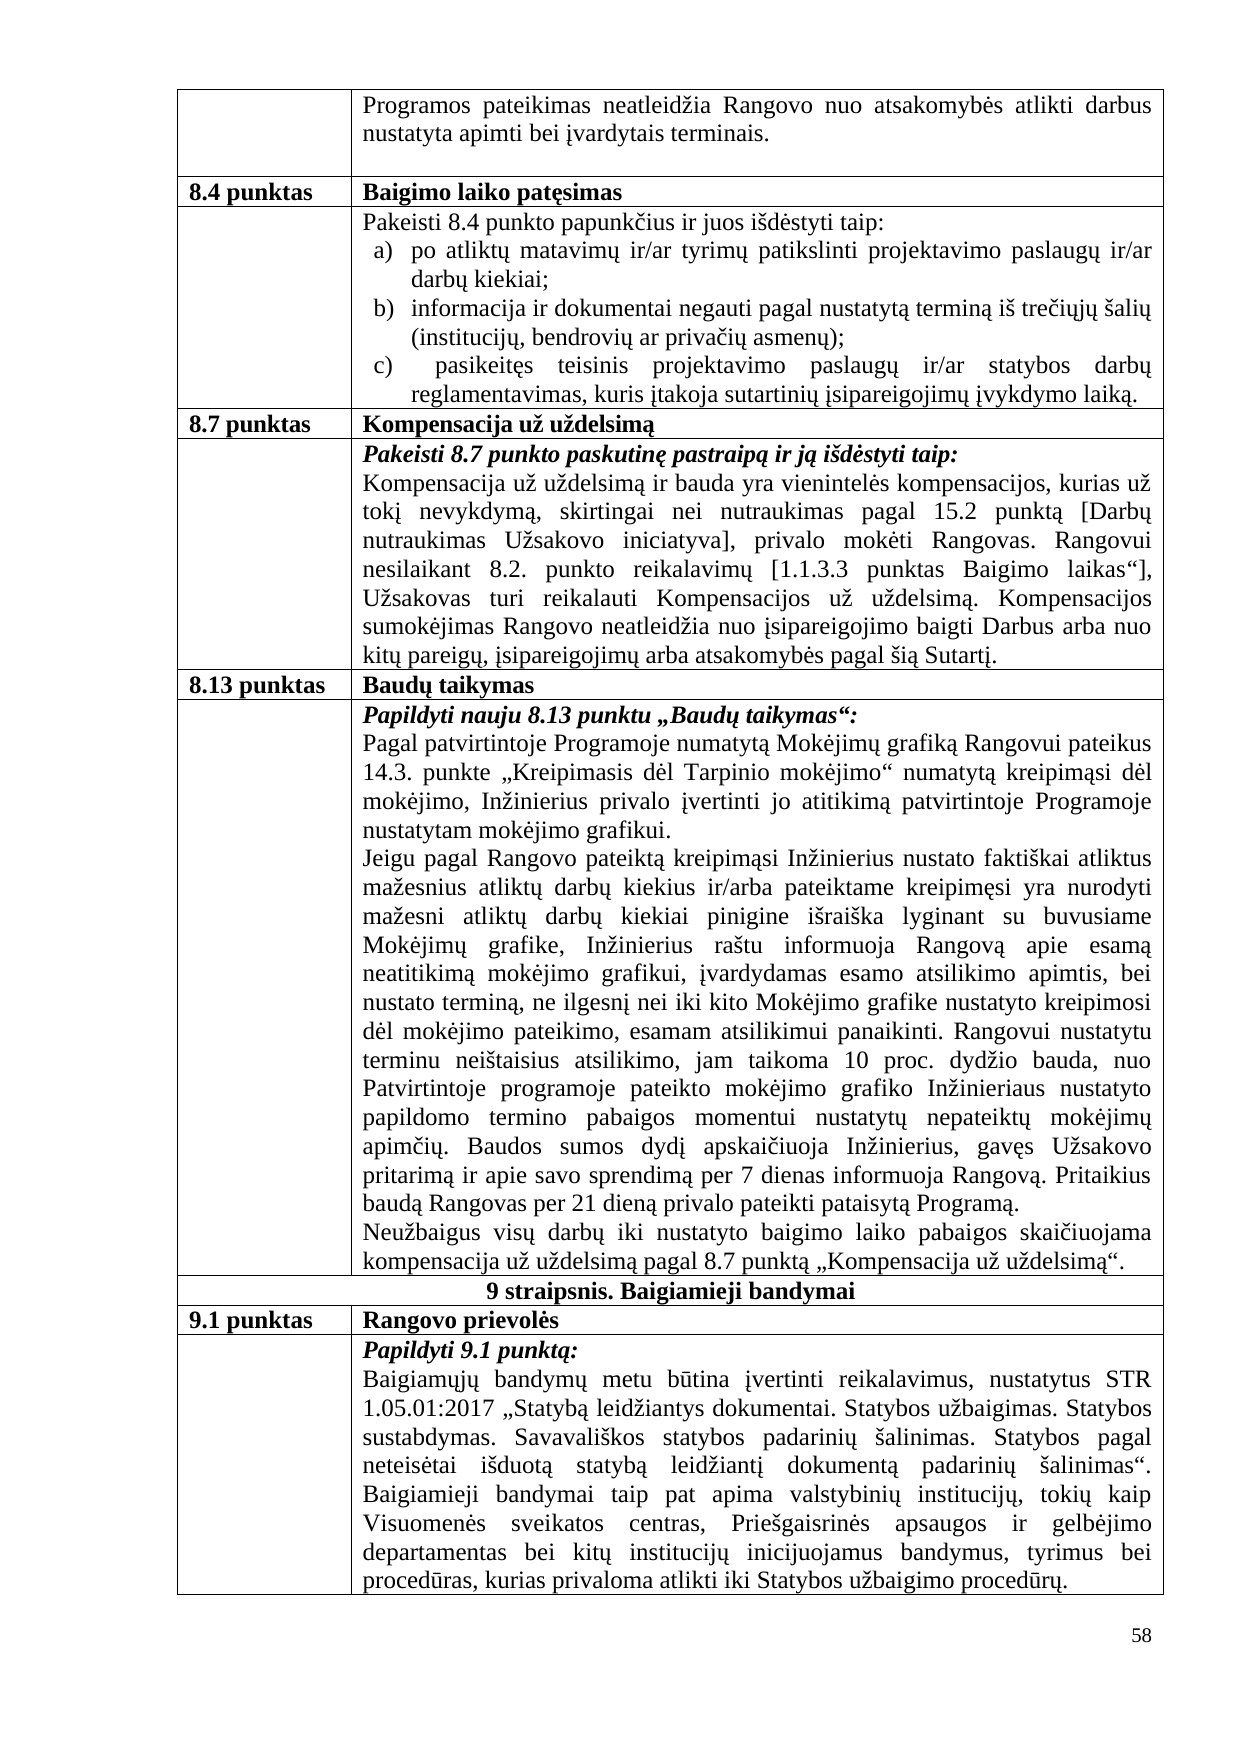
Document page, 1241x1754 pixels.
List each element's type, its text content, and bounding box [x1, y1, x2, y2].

table_cell 8.13 punktas [178, 670, 351, 699]
table_cell 9.1 punktas [178, 1306, 351, 1334]
table_cell [178, 207, 351, 408]
table_cell Rangovo prievolės [352, 1306, 1163, 1334]
table_cell Baudų taikymas [352, 670, 1163, 699]
table_cell [178, 1335, 351, 1594]
table_cell Pakeisti 8.7 punkto paskutinę pastraipą ir ją išdėstyti taip: Kompensacija už uždelsimą ir bauda yra vienintelės kompensacijos, kurias už tokį nevykdymą, skirtingai nei nutraukimas pagal 15.2 punktą [Darbų nutraukimas Užsakovo iniciatyva], privalo mokėti Rangovas. Rangovui nesilaikant 8.2. punkto reikalavimų [1.1.3.3 punktas Baigimo laikas“], Užsakovas turi reikalauti Kompensacijos už uždelsimą. Kompensacijos sumokėjimas Rangovo neatleidžia nuo įsipareigojimo baigti Darbus arba nuo kitų pareigų, įsipareigojimų arba atsakomybės pagal šią Sutartį. [352, 439, 1163, 669]
table_cell Kompensacija už uždelsimą [352, 409, 1163, 438]
table_cell 8.7 punktas [178, 409, 351, 438]
table_cell 9 straipsnis. Baigiamieji bandymai [178, 1276, 1163, 1304]
table_cell 8.4 punktas [178, 177, 351, 206]
table_cell Papildyti nauju 8.13 punktu „Baudų taikymas“: Pagal patvirtintoje Programoje numatytą Mokėjimų grafiką Rangovui pateikus 14.3. punkte „Kreipimasis dėl Tarpinio mokėjimo“ numatytą kreipimąsi dėl mokėjimo, Inžinierius privalo įvertinti jo atitikimą patvirtintoje Programoje nustatytam mokėjimo grafikui. Jeigu pagal Rangovo pateiktą kreipimąsi Inžinierius nustato faktiškai atliktus mažesnius atliktų darbų kiekius ir/arba pateiktame kreipimęsi yra nurodyti mažesni atliktų darbų kiekiai pinigine išraiška lyginant su buvusiame Mokėjimų grafike, Inžinierius raštu informuoja Rangovą apie esamą neatitikimą mokėjimo grafikui, įvardydamas esamo atsilikimo apimtis, bei nustato terminą, ne ilgesnį nei iki kito Mokėjimo grafike nustatyto kreipimosi dėl mokėjimo pateikimo, esamam atsilikimui panaikinti. Rangovui nustatytu terminu neištaisius atsilikimo, jam taikoma 10 proc. dydžio bauda, nuo Patvirtintoje programoje pateikto mokėjimo grafiko Inžinieriaus nustatyto papildomo termino pabaigos momentui nustatytų nepateiktų mokėjimų apimčių. Baudos sumos dydį apskaičiuoja Inžinierius, gavęs Užsakovo pritarimą ir apie savo sprendimą per 7 dienas informuoja Rangovą. Pritaikius baudą Rangovas per 21 dieną privalo pateikti pataisytą Programą. Neužbaigus visų darbų iki nustatyto baigimo laiko pabaigos skaičiuojama kompensacija už uždelsimą pagal 8.7 punktą „Kompensacija už uždelsimą“. [352, 700, 1163, 1275]
table_cell Pakeisti 8.4 punkto papunkčius ir juos išdėstyti taip: po atliktų matavimų ir/ar tyrimų patikslinti projektavimo paslaugų ir/ar darbų kiekiai; informacija ir dokumentai negauti pagal nustatytą terminą iš trečiųjų šalių (institucijų, bendrovių ar privačių asmenų); pasikeitęs teisinis projektavimo paslaugų ir/ar statybos darbų reglamentavimas, kuris įtakoja sutartinių įsipareigojimų įvykdymo laiką. [352, 207, 1163, 408]
table_cell [178, 700, 351, 1275]
table_cell [178, 90, 351, 176]
table_cell Papildyti 9.1 punktą: Baigiamųjų bandymų metu būtina įvertinti reikalavimus, nustatytus STR 1.05.01:2017 „Statybą leidžiantys dokumentai. Statybos užbaigimas. Statybos sustabdymas. Savavališkos statybos padarinių šalinimas. Statybos pagal neteisėtai išduotą statybą leidžiantį dokumentą padarinių šalinimas“. Baigiamieji bandymai taip pat apima valstybinių institucijų, tokių kaip Visuomenės sveikatos centras, Priešgaisrinės apsaugos ir gelbėjimo departamentas bei kitų institucijų inicijuojamus bandymus, tyrimus bei procedūras, kurias privaloma atlikti iki Statybos užbaigimo procedūrų. [352, 1335, 1163, 1594]
table_cell Baigimo laiko patęsimas [352, 177, 1163, 206]
table_cell [178, 439, 351, 669]
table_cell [352, 90, 1163, 176]
